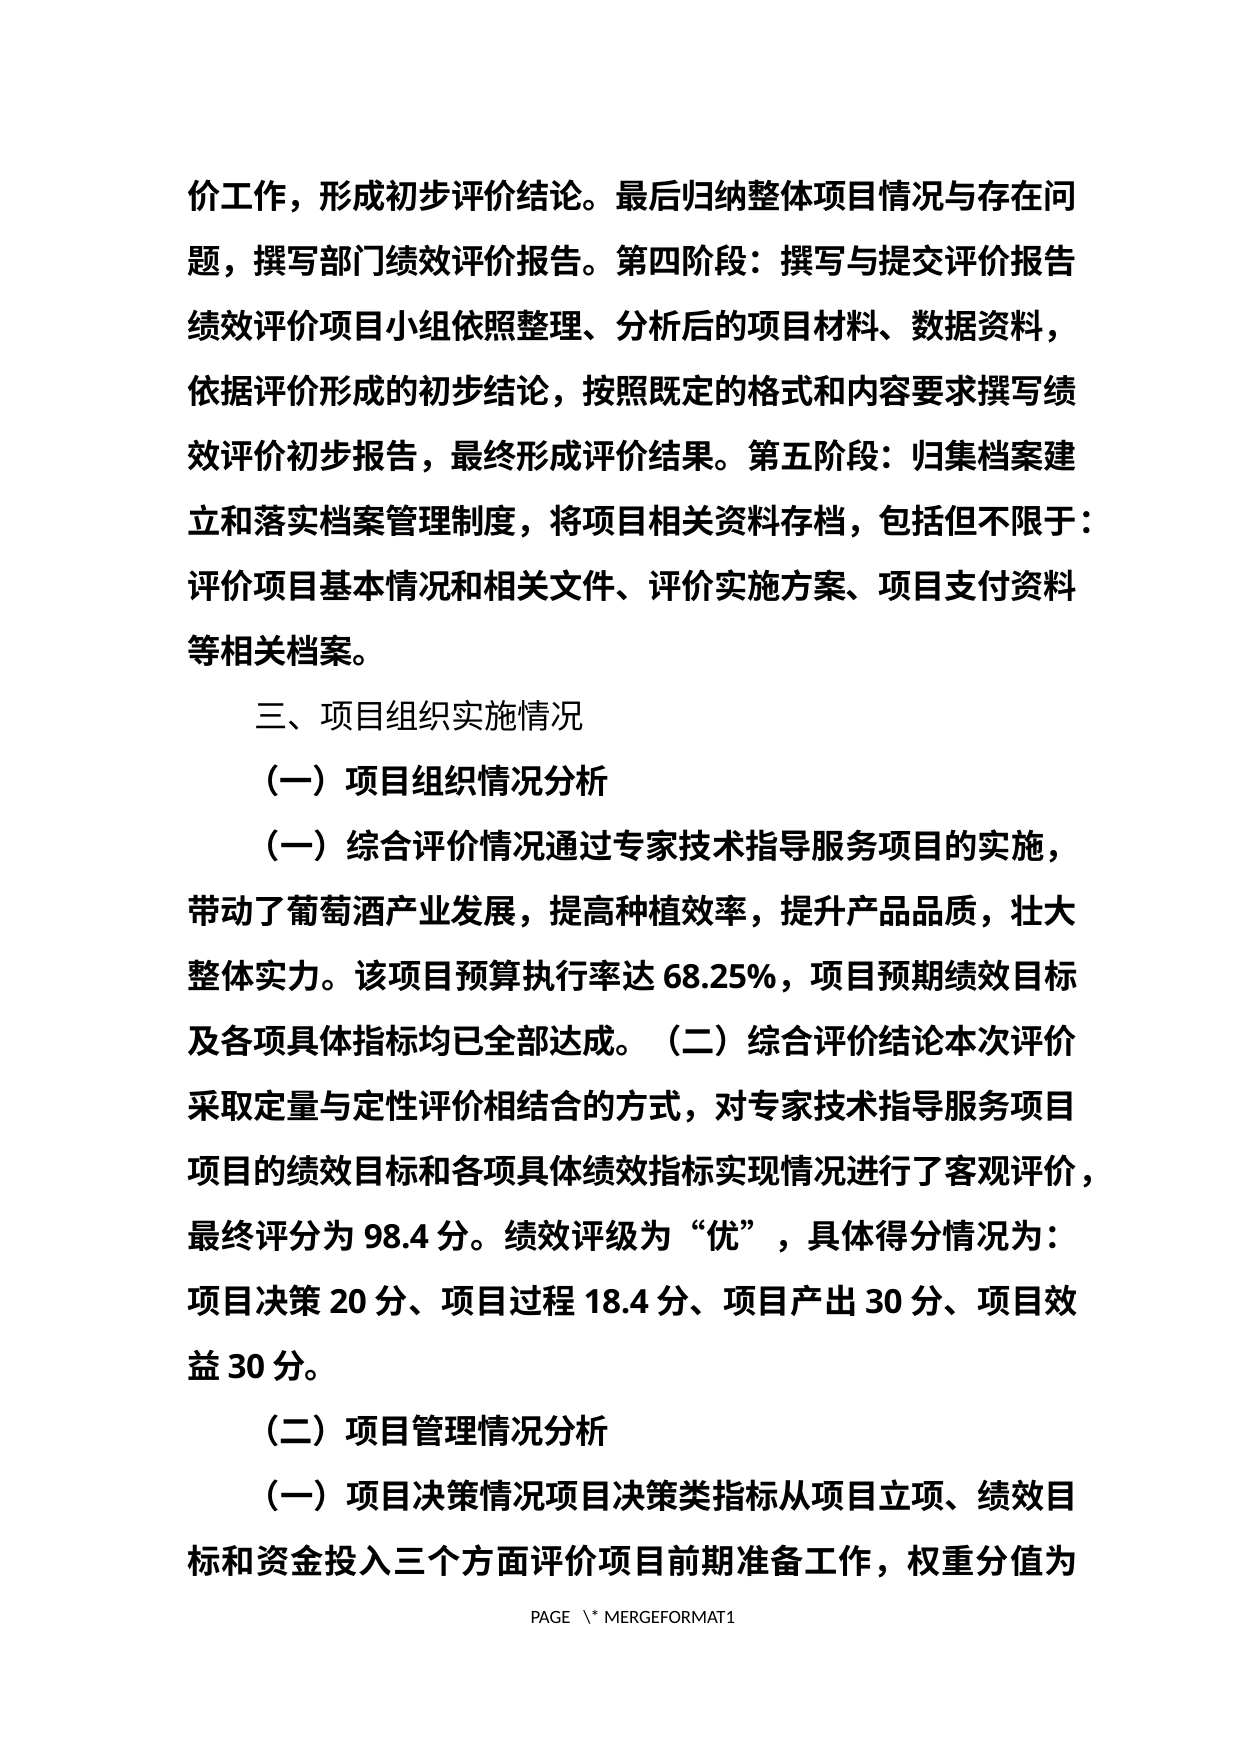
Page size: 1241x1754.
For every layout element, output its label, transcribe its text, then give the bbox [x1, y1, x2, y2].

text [187, 162, 1078, 682]
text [187, 1462, 1078, 1592]
text （一）项目组织情况分析 [187, 747, 1078, 812]
text （二）项目管理情况分析 [187, 1397, 1078, 1462]
text 三、项目组织实施情况 [187, 682, 1078, 747]
text （一）综合评价情况通过专家技术指导服务项目的实施，带动了葡萄酒产业发展，提高种植效率，提升产品品质，壮大整体实力。该项目预算执行率达68.25%，项目预期绩效目标及各项具体指标均已全部达成。（二）综合评价结论本次评价采取定量与定性评价相结合的方式，对专家技术指导服务项目项目的绩效目标和各项具体绩效指标实现情况进行了客观评价，最终评分为98.4分。绩效评级为“优”，具体得分情况为：项目决策20分、项目过程18.4分、项目产出30分、项目效益30分。 [187, 812, 1078, 1397]
